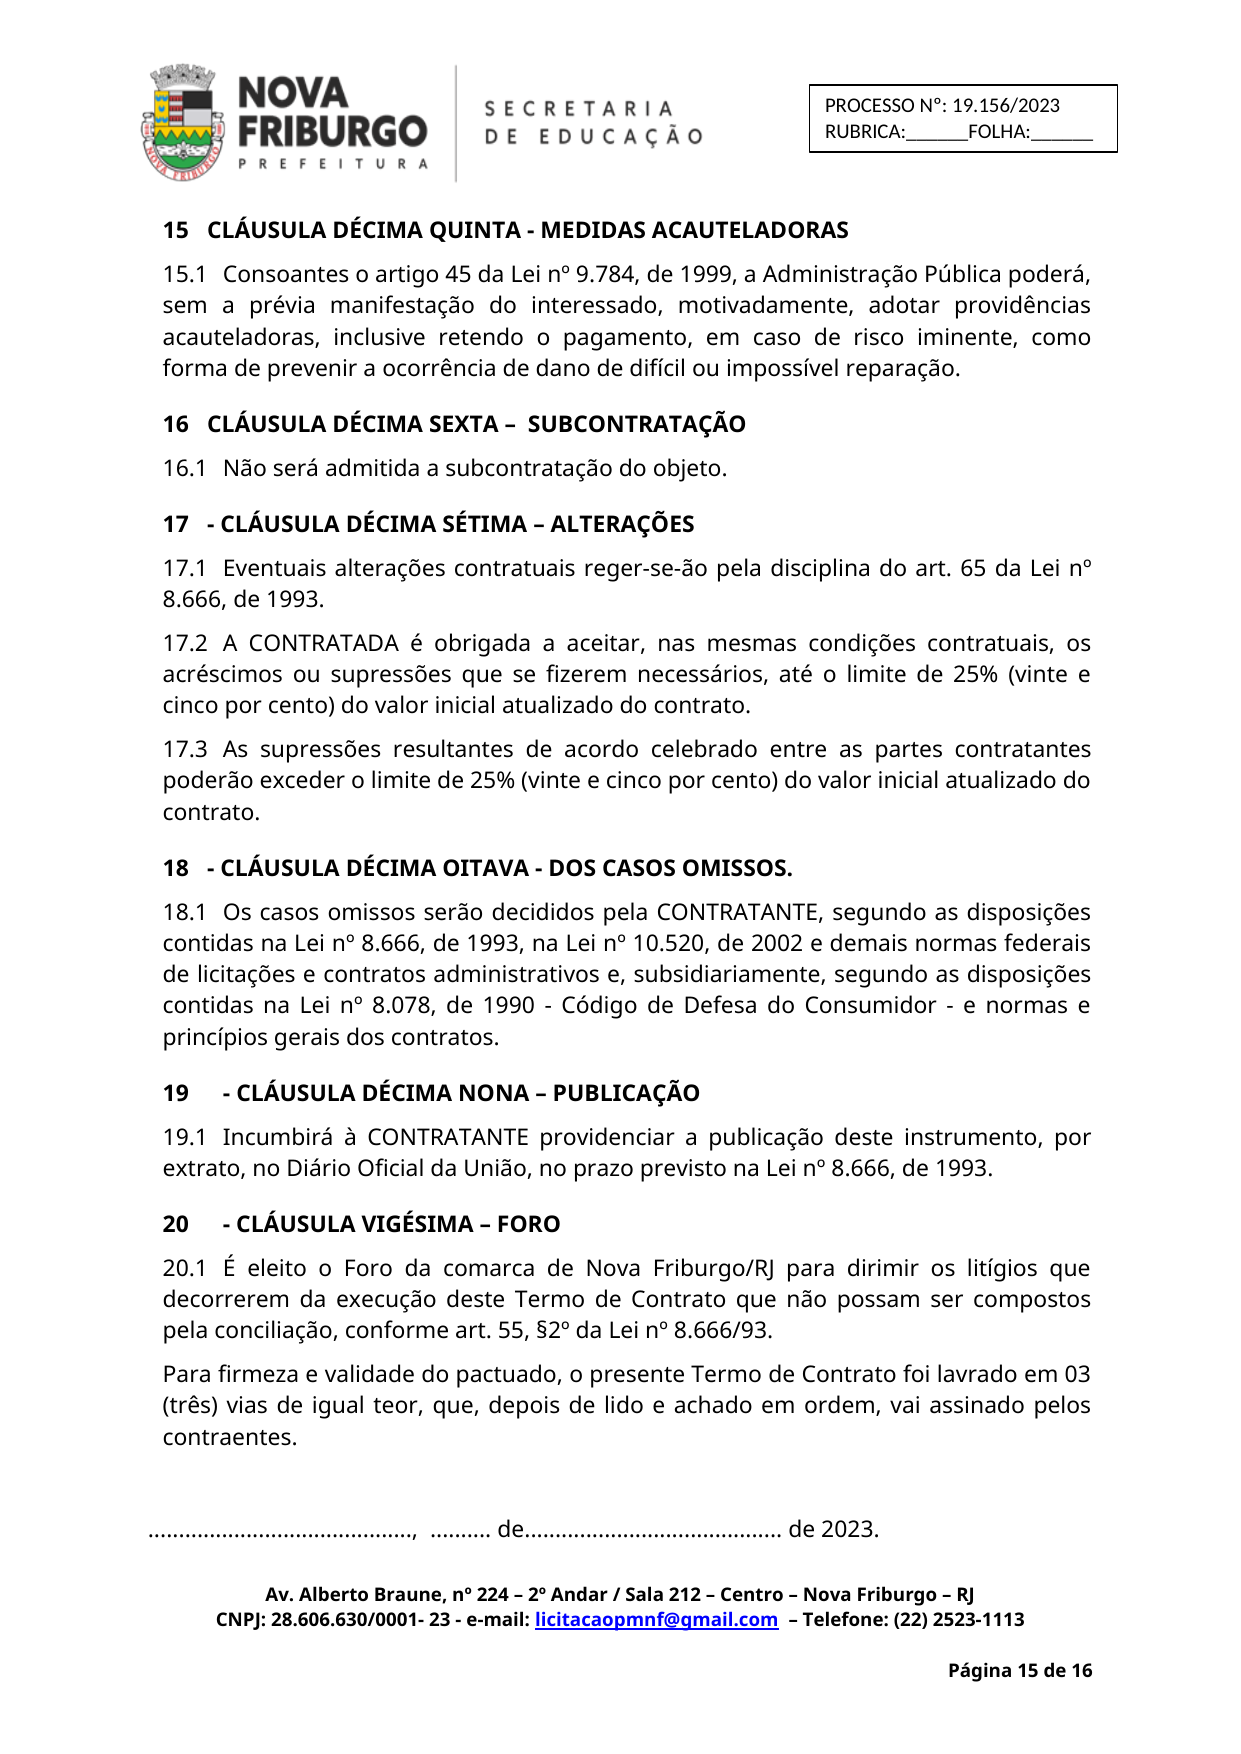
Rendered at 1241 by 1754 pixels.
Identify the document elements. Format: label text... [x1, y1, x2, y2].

list CLÁUSULA DÉCIMA SEXTA – SUBCONTRATAÇÃO [162, 408, 1092, 439]
list Eventuais alterações contratuais reger-se-ão pela disciplina do art. 65 da Lei nº 8.666, de 1993. [162, 552, 1092, 614]
list Não será admitida a subcontratação do objeto. [162, 452, 1092, 483]
list - CLÁUSULA DÉCIMA NONA – PUBLICAÇÃO [162, 1077, 1092, 1108]
list - CLÁUSULA DÉCIMA OITAVA - DOS CASOS OMISSOS. [162, 852, 1092, 883]
text ..........................................., .......... de.......................................... de 2023. [148, 1513, 1094, 1544]
list - CLÁUSULA VIGÉSIMA – FORO [162, 1208, 1092, 1239]
list Os casos omissos serão decididos pela CONTRATANTE, segundo as disposições contidas na Lei nº 8.666, de 1993, na Lei nº 10.520, de 2002 e demais normas federais de licitações e contratos administrativos e, subsidiariamente, segundo as disposições contidas na Lei nº 8.078, de 1990 - Código de Defesa do Consumidor - e normas e princípios gerais dos contratos. [162, 895, 1092, 1052]
list - CLÁUSULA DÉCIMA SÉTIMA – ALTERAÇÕES [162, 508, 1092, 539]
list É eleito o Foro da comarca de Nova Friburgo/RJ para dirimir os litígios que decorrerem da execução deste Termo de Contrato que não possam ser compostos pela conciliação, conforme art. 55, §2º da Lei nº 8.666/93. [162, 1252, 1092, 1345]
list CLÁUSULA DÉCIMA QUINTA - MEDIDAS ACAUTELADORAS [162, 214, 1092, 245]
list Consoantes o artigo 45 da Lei nº 9.784, de 1999, a Administração Pública poderá, sem a prévia manifestação do interessado, motivadamente, adotar providências acauteladoras, inclusive retendo o pagamento, em caso de risco iminente, como forma de prevenir a ocorrência de dano de difícil ou impossível reparação. [162, 258, 1092, 383]
list Incumbirá à CONTRATANTE providenciar a publicação deste instrumento, por extrato, no Diário Oficial da União, no prazo previsto na Lei nº 8.666, de 1993. [162, 1120, 1092, 1183]
list A CONTRATADA é obrigada a aceitar, nas mesmas condições contratuais, os acréscimos ou supressões que se fizerem necessários, até o limite de 25% (vinte e cinco por cento) do valor inicial atualizado do contrato. [162, 627, 1092, 720]
picture [132, 56, 709, 188]
text Para firmeza e validade do pactuado, o presente Termo de Contrato foi lavrado em 03 (três) vias de igual teor, que, depois de lido e achado em ordem, vai assinado pelos contraentes. [162, 1358, 1092, 1452]
list As supressões resultantes de acordo celebrado entre as partes contratantes poderão exceder o limite de 25% (vinte e cinco por cento) do valor inicial atualizado do contrato. [162, 733, 1092, 827]
